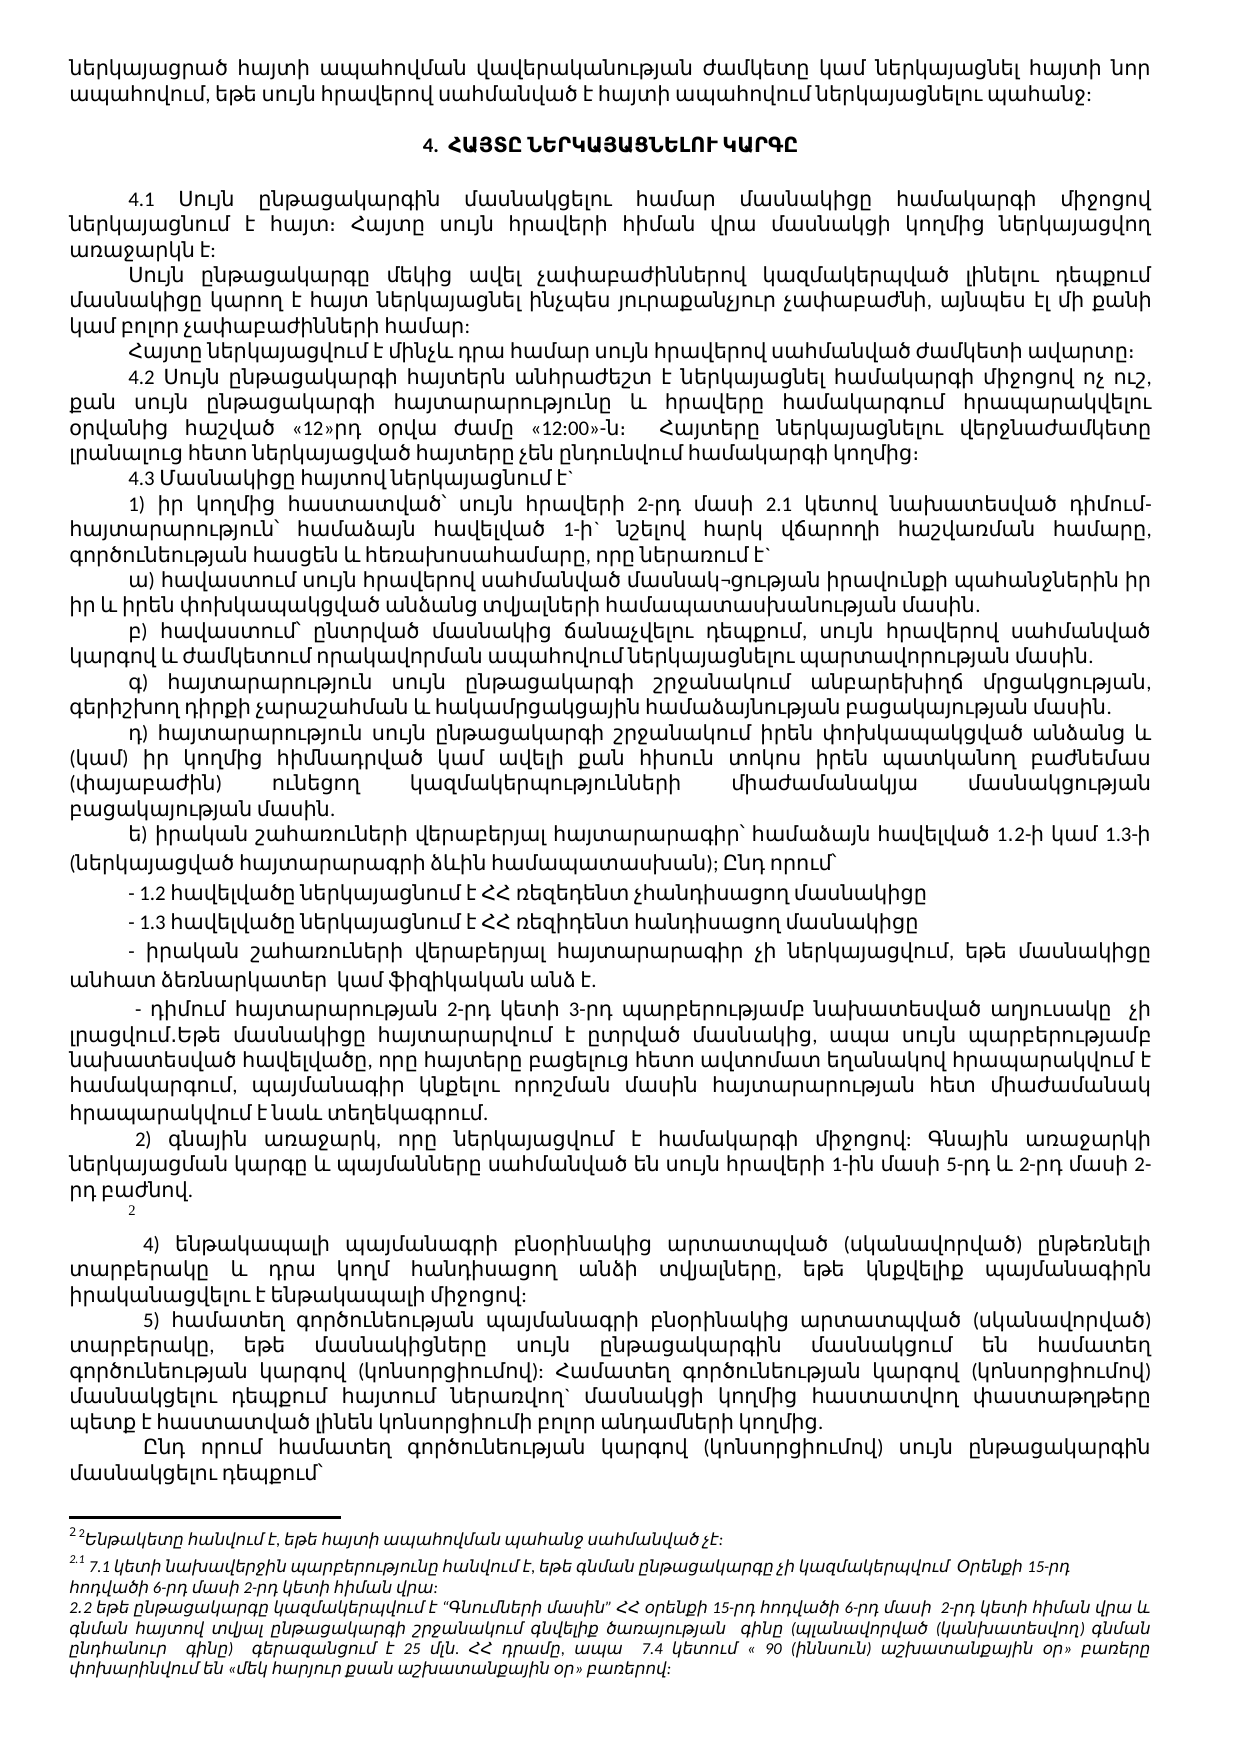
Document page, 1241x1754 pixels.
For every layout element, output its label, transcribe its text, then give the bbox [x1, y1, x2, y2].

text - դիմում հայտարարության 2-րդ կետի 3-րդ պարբերությամբ նախատեսված աղյուսակը չի լրացվում․Եթե մասնակիցը հայտարարվում է ըտրված մասնակից, ապա սույն պարբերությամբ նախատեսված հավելվածը, որը հայտերը բացելուց հետո ավտոմատ եղանակով հրապարակվում է համակարգում, պայմանագիր կնքելու որոշման մասին հայտարարության հետ միաժամանակ հրապարակվում է նաև տեղեկագրում. [69, 996, 1152, 1126]
text բ) հավաստում՝ ընտրված մասնակից ճանաչվելու դեպքում, սույն հրավերով սահմանված կարգով և ժամկետում որակավորման ապահովում ներկայացնելու պարտավորության մասին. [69, 618, 1152, 669]
text ե) իրական շահառուների վերաբերյալ հայտարարագիր՝ համաձայն հավելված 1․2-ի կամ 1.3-ի (ներկայացված հայտարարագրի ձևին համապատասխան); Ընդ որում՝ [69, 821, 1152, 876]
text 2) գնային առաջարկ, որը ներկայացվում է համակարգի միջոցով: Գնային առաջարկի ներկայացման կարգը և պայմանները սահմանված են սույն հրավերի 1-ին մասի 5-րդ և 2-րդ մասի 2-րդ բաժնով. [69, 1126, 1152, 1202]
text - 1.3 հավելվածը ներկայացնում է ՀՀ ռեզիդենտ հանդիսացող մասնակիցը [69, 909, 1152, 934]
text 4.2 Սույն ընթացակարգի հայտերն անհրաժեշտ է ներկայացնել համակարգի միջոցով ոչ ուշ, քան սույն ընթացակարգի հայտարարությունը և հրավերը համակարգում հրապարակվելու օրվանից հաշված «12»րդ օրվա ժամը «12:00»-ն։ Հայտերը ներկայացնելու վերջնաժամկետը լրանալուց հետո ներկայացված հայտերը չեն ընդունվում համակարգի կողմից։ [69, 364, 1152, 466]
text Ընդ որում համատեղ գործունեության կարգով (կոնսորցիումով) սույն ընթացակարգին մասնակցելու դեպքում՝ [69, 1434, 1152, 1485]
text 4.3 Մասնակիցը հայտով ներկայացնում է` [69, 466, 1152, 491]
text - իրական շահառուների վերաբերյալ հայտարարագիր չի ներկայացվում, եթե մասնակիցը անհատ ձեռնարկատեր կամ ֆիզիկական անձ է. [69, 938, 1152, 993]
text ա) հավաստում սույն հրավերով սահմանված մասնակ¬ցության իրավունքի պահանջներին իր իր և իրեն փոխկապակցված անձանց տվյալների համապատասխանության մասին. [69, 567, 1152, 618]
text 4.1 Սույն ընթացակարգին մասնակցելու համար մասնակիցը համակարգի միջոցով ներկայացնում է հայտ։ Հայտը սույն հրավերի հիման վրա մասնակցի կողմից ներկայացվող առաջարկն է: [69, 186, 1152, 262]
text դ) հայտարարություն սույն ընթացակարգի շրջանակում իրեն փոխկապակցված անձանց և (կամ) իր կողմից հիմնադրված կամ ավելի քան հիսուն տոկոս իրեն պատկանող բաժնեմաս (փայաբաժին) ունեցող կազմակերպությունների միաժամանակյա մասնակցության բացակայության մասին. [69, 720, 1152, 821]
text Սույն ընթացակարգը մեկից ավել չափաբաժիններով կազմակերպված լինելու դեպքում մասնակիցը կարող է հայտ ներկայացնել ինչպես յուրաքանչյուր չափաբաժնի, այնպես էլ մի քանի կամ բոլոր չափաբաժինների համար: [69, 262, 1152, 338]
text 1) իր կողմից հաստատված՝ սույն հրավերի 2-րդ մասի 2.1 կետով նախատեսված դիմում-հայտարարություն՝ համաձայն հավելված 1-ի` նշելով հարկ վճարողի հաշվառման համարը, գործունեության հասցեն և հեռախոսահամարը, որը ներառում է` [69, 491, 1152, 567]
text 4) ենթակապալի պայմանագրի բնօրինակից արտատպված (սկանավորված) ընթեռնելի տարբերակը և դրա կողմ հանդիսացող անձի տվյալները, եթե կնքվելիք պայմանագիրն իրականացվելու է ենթակապալի միջոցով: [69, 1231, 1152, 1307]
text գ) հայտարարություն սույն ընթացակարգի շրջանակում անբարեխիղճ մրցակցության, գերիշխող դիրքի չարաշահման և հակամրցակցային համաձայնության բացակայության մասին. [69, 669, 1152, 720]
text - 1.2 հավելվածը ներկայացնում է ՀՀ ռեզեդենտ չհանդիսացող մասնակիցը [69, 880, 1152, 905]
text Հայտը ներկայացվում է մինչև դրա համար սույն հրավերով սահմանված ժամկետի ավարտը։ [69, 338, 1152, 364]
text 5) համատեղ գործունեության պայմանագրի բնօրինակից արտատպված (սկանավորված) տարբերակը, եթե մասնակիցները սույն ընթացակարգին մասնակցում են համատեղ գործունեության կարգով (կոնսորցիումով): Համատեղ գործունեության կարգով (կոնսորցիումով) մասնակցելու դեպքում հայտում ներառվող` մասնակցի կողմից հաստատվող փաստաթղթերը պետք է հաստատված լինեն կոնսորցիումի բոլոր անդամների կողմից. [69, 1307, 1152, 1434]
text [69, 56, 1152, 106]
text 4. ՀԱՅՏԸ ՆԵՐԿԱՅԱՑՆԵԼՈՒ ԿԱՐԳԸ [69, 132, 1152, 157]
